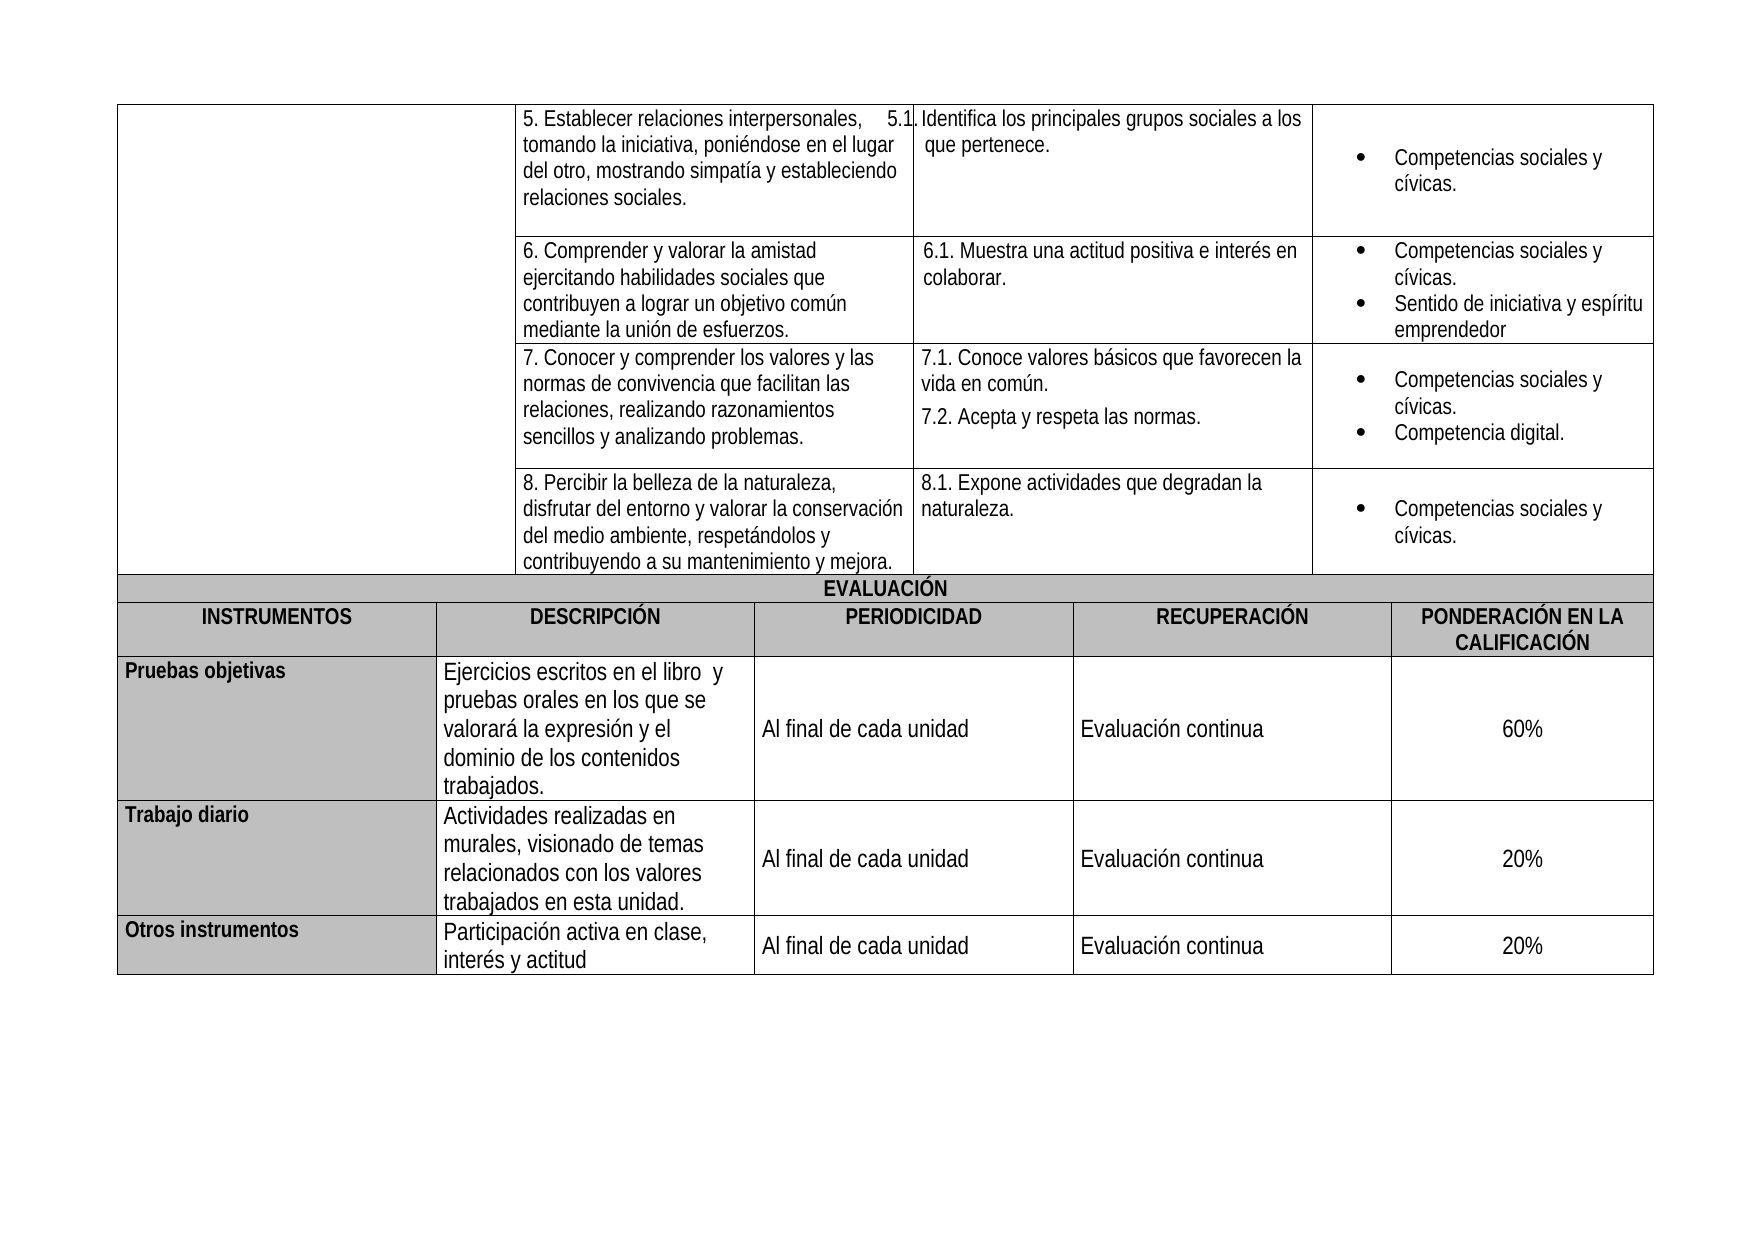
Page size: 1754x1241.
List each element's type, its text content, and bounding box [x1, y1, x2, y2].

table_cell Al final de cada unidad [755, 801, 1073, 915]
table_cell 7. Conocer y comprender los valores y las normas de convivencia que facilitan las relaciones, realizando razonamientos sencillos y analizando problemas. [516, 344, 913, 468]
table_cell Competencias sociales y cívicas. [1313, 469, 1653, 574]
table_cell Al final de cada unidad [755, 916, 1073, 974]
table_cell RECUPERACIÓN [1074, 603, 1391, 656]
table_cell Competencias sociales y cívicas. Sentido de iniciativa y espíritu emprendedor [1313, 237, 1653, 343]
table_cell 6.1. Muestra una actitud positiva e interés en colaborar. [914, 237, 1312, 343]
table_cell PONDERACIÓN EN LA CALIFICACIÓN [1392, 603, 1653, 656]
table_cell DESCRIPCIÓN [437, 603, 754, 656]
table_cell Trabajo diario [118, 801, 436, 915]
table_cell 20% [1392, 801, 1653, 915]
table_cell 8.1. Expone actividades que degradan la naturaleza. [914, 469, 1312, 574]
table_cell Pruebas objetivas [118, 657, 436, 800]
table_cell Participación activa en clase, interés y actitud [437, 916, 754, 974]
table_cell Identifica los principales grupos sociales a los que pertenece. [914, 105, 1312, 236]
table_cell Otros instrumentos [118, 916, 436, 974]
table_cell EVALUACIÓN [118, 575, 1653, 602]
table_cell PERIODICIDAD [755, 603, 1073, 656]
table_cell Evaluación continua [1074, 657, 1391, 800]
table_cell 6. Comprender y valorar la amistad ejercitando habilidades sociales que contribuyen a lograr un objetivo común mediante la unión de esfuerzos. [516, 237, 913, 343]
table_cell Ejercicios escritos en el libro y pruebas orales en los que se valorará la expresión y el dominio de los contenidos trabajados. [437, 657, 754, 800]
table_cell Al final de cada unidad [755, 657, 1073, 800]
table_cell Evaluación continua [1074, 916, 1391, 974]
table_cell 20% [1392, 916, 1653, 974]
table_cell Evaluación continua [1074, 801, 1391, 915]
table_cell 7.1. Conoce valores básicos que favorecen la vida en común. 7.2. Acepta y respeta las normas. [914, 344, 1312, 468]
table_cell 5. Establecer relaciones interpersonales, tomando la iniciativa, poniéndose en el lugar del otro, mostrando simpatía y estableciendo relaciones sociales. [516, 105, 913, 236]
table_cell 60% [1392, 657, 1653, 800]
table_cell INSTRUMENTOS [118, 603, 436, 656]
table_cell Actividades realizadas en murales, visionado de temas relacionados con los valores trabajados en esta unidad. [437, 801, 754, 915]
table_cell Competencias sociales y cívicas. [1313, 105, 1653, 236]
table_cell Competencias sociales y cívicas. Competencia digital. [1313, 344, 1653, 468]
table_cell 8. Percibir la belleza de la naturaleza, disfrutar del entorno y valorar la conservación del medio ambiente, respetándolos y contribuyendo a su mantenimiento y mejora. [516, 469, 913, 574]
